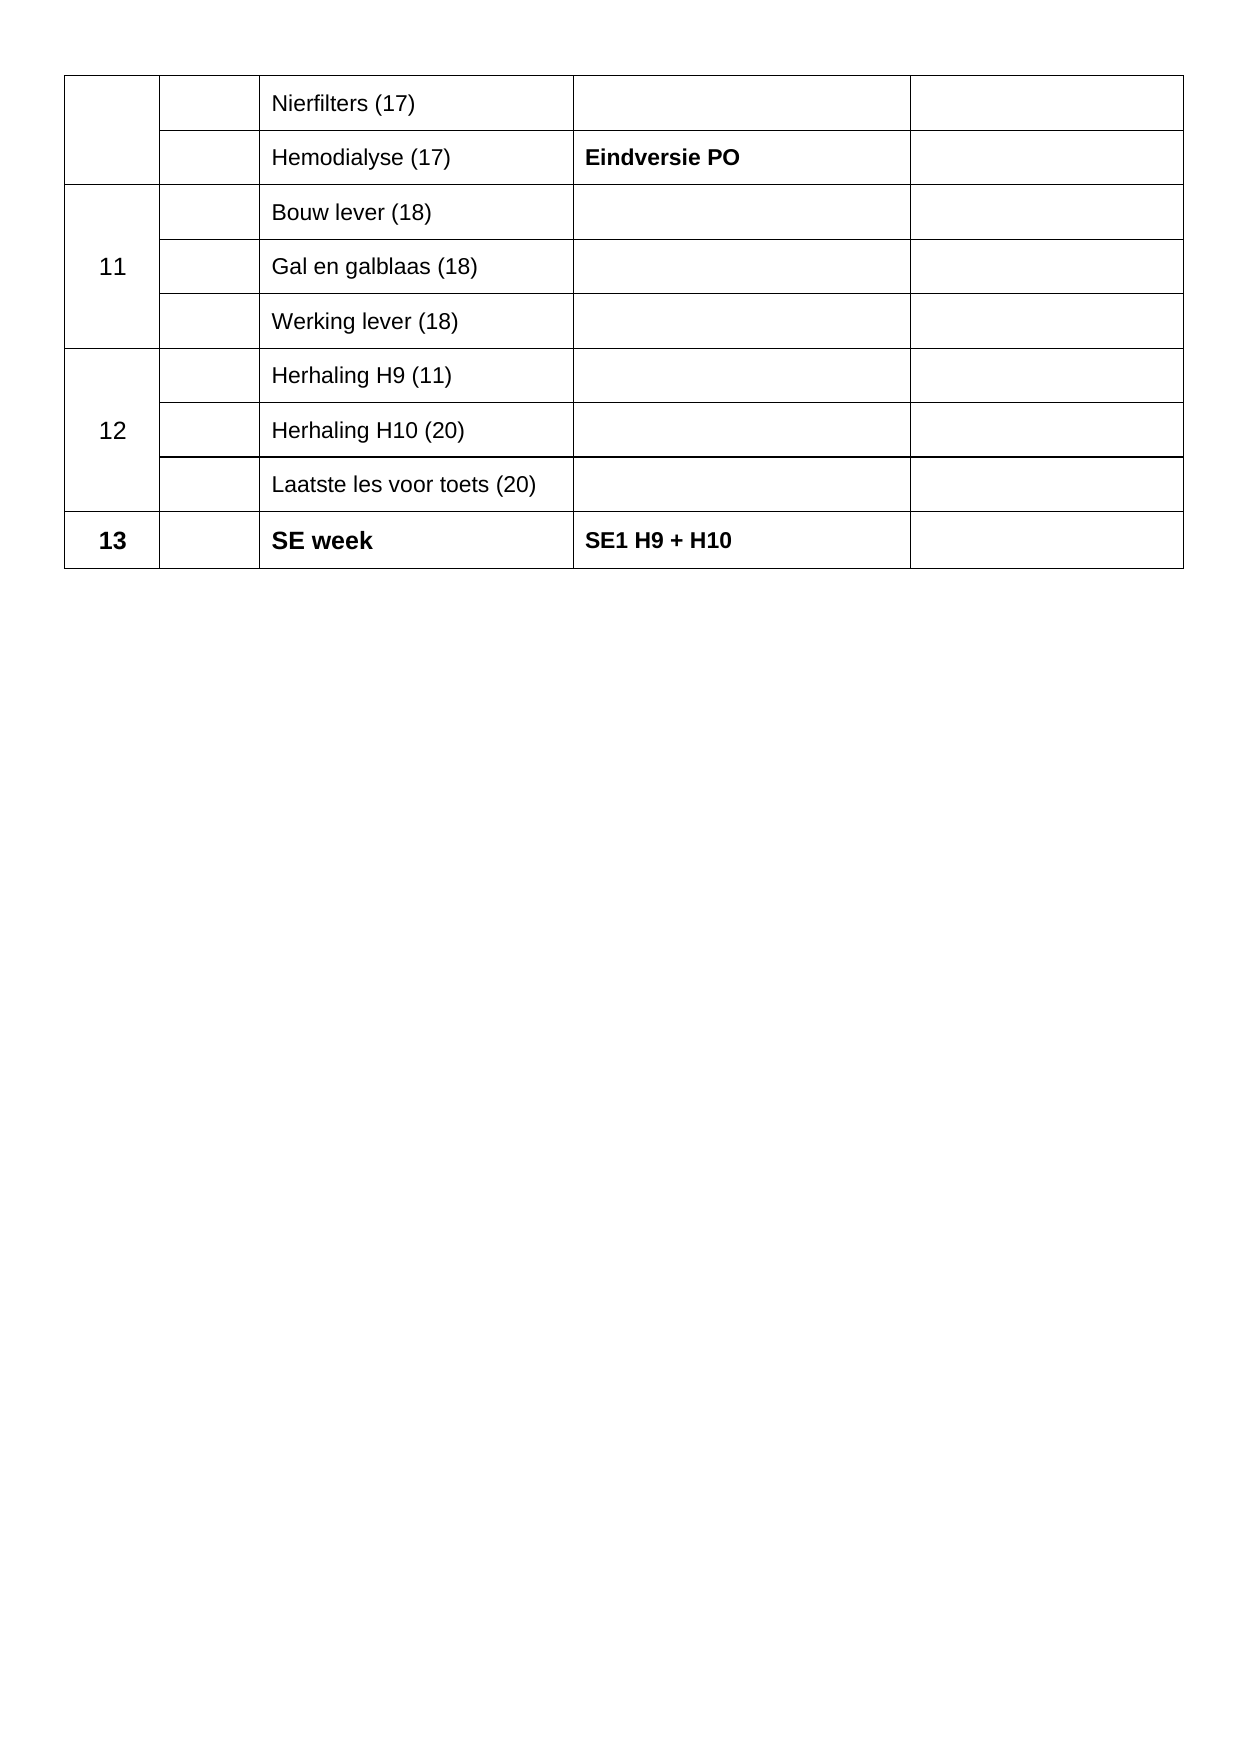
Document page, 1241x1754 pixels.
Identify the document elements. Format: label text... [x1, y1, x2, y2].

table_cell [911, 240, 1183, 293]
table_cell [911, 185, 1183, 238]
table_cell [809, 76, 910, 129]
table_cell Herhaling H9 (11) [260, 349, 573, 402]
table_cell [160, 76, 259, 129]
table_cell [160, 185, 259, 238]
table_cell [160, 403, 259, 456]
table_cell SE1 H9 + H10 [574, 512, 809, 568]
table_cell 11 [65, 185, 159, 347]
table_cell Bouw lever (18) [260, 185, 573, 238]
table_cell [160, 131, 259, 184]
table_cell [809, 349, 910, 402]
table_cell [160, 512, 259, 568]
table_cell SE week [260, 512, 573, 568]
table_cell [574, 240, 809, 293]
table_cell 10 [65, 76, 159, 184]
table_cell [574, 185, 809, 238]
table_cell [911, 458, 1183, 511]
table_cell [574, 294, 809, 347]
table_cell [911, 512, 1183, 568]
table_cell [809, 458, 910, 511]
table_cell 12 [65, 349, 159, 511]
table_cell Werking lever (18) [260, 294, 573, 347]
table_cell [911, 294, 1183, 347]
table_cell Nierfilters (17) [260, 76, 573, 129]
table_cell [911, 76, 1183, 129]
table_cell Gal en galblaas (18) [260, 240, 573, 293]
table_cell [574, 458, 809, 511]
table_cell [809, 131, 910, 184]
table_cell [809, 512, 910, 568]
table_cell Hemodialyse (17) [260, 131, 573, 184]
table_cell [160, 294, 259, 347]
table_cell [809, 185, 910, 238]
table_cell [160, 240, 259, 293]
table_cell [809, 240, 910, 293]
table_cell Herhaling H10 (20) [260, 403, 573, 456]
table_cell [809, 403, 910, 456]
table_cell Eindversie PO [574, 131, 809, 184]
table_cell [574, 349, 809, 402]
table_cell [160, 349, 259, 402]
table_cell [160, 458, 259, 511]
table_cell 13 [65, 512, 159, 568]
table_cell [809, 294, 910, 347]
table_cell Laatste les voor toets (20) [260, 458, 573, 511]
table_cell [911, 131, 1183, 184]
table_cell [574, 403, 809, 456]
table_cell [911, 349, 1183, 402]
table_cell [574, 76, 809, 129]
table_cell [911, 403, 1183, 456]
